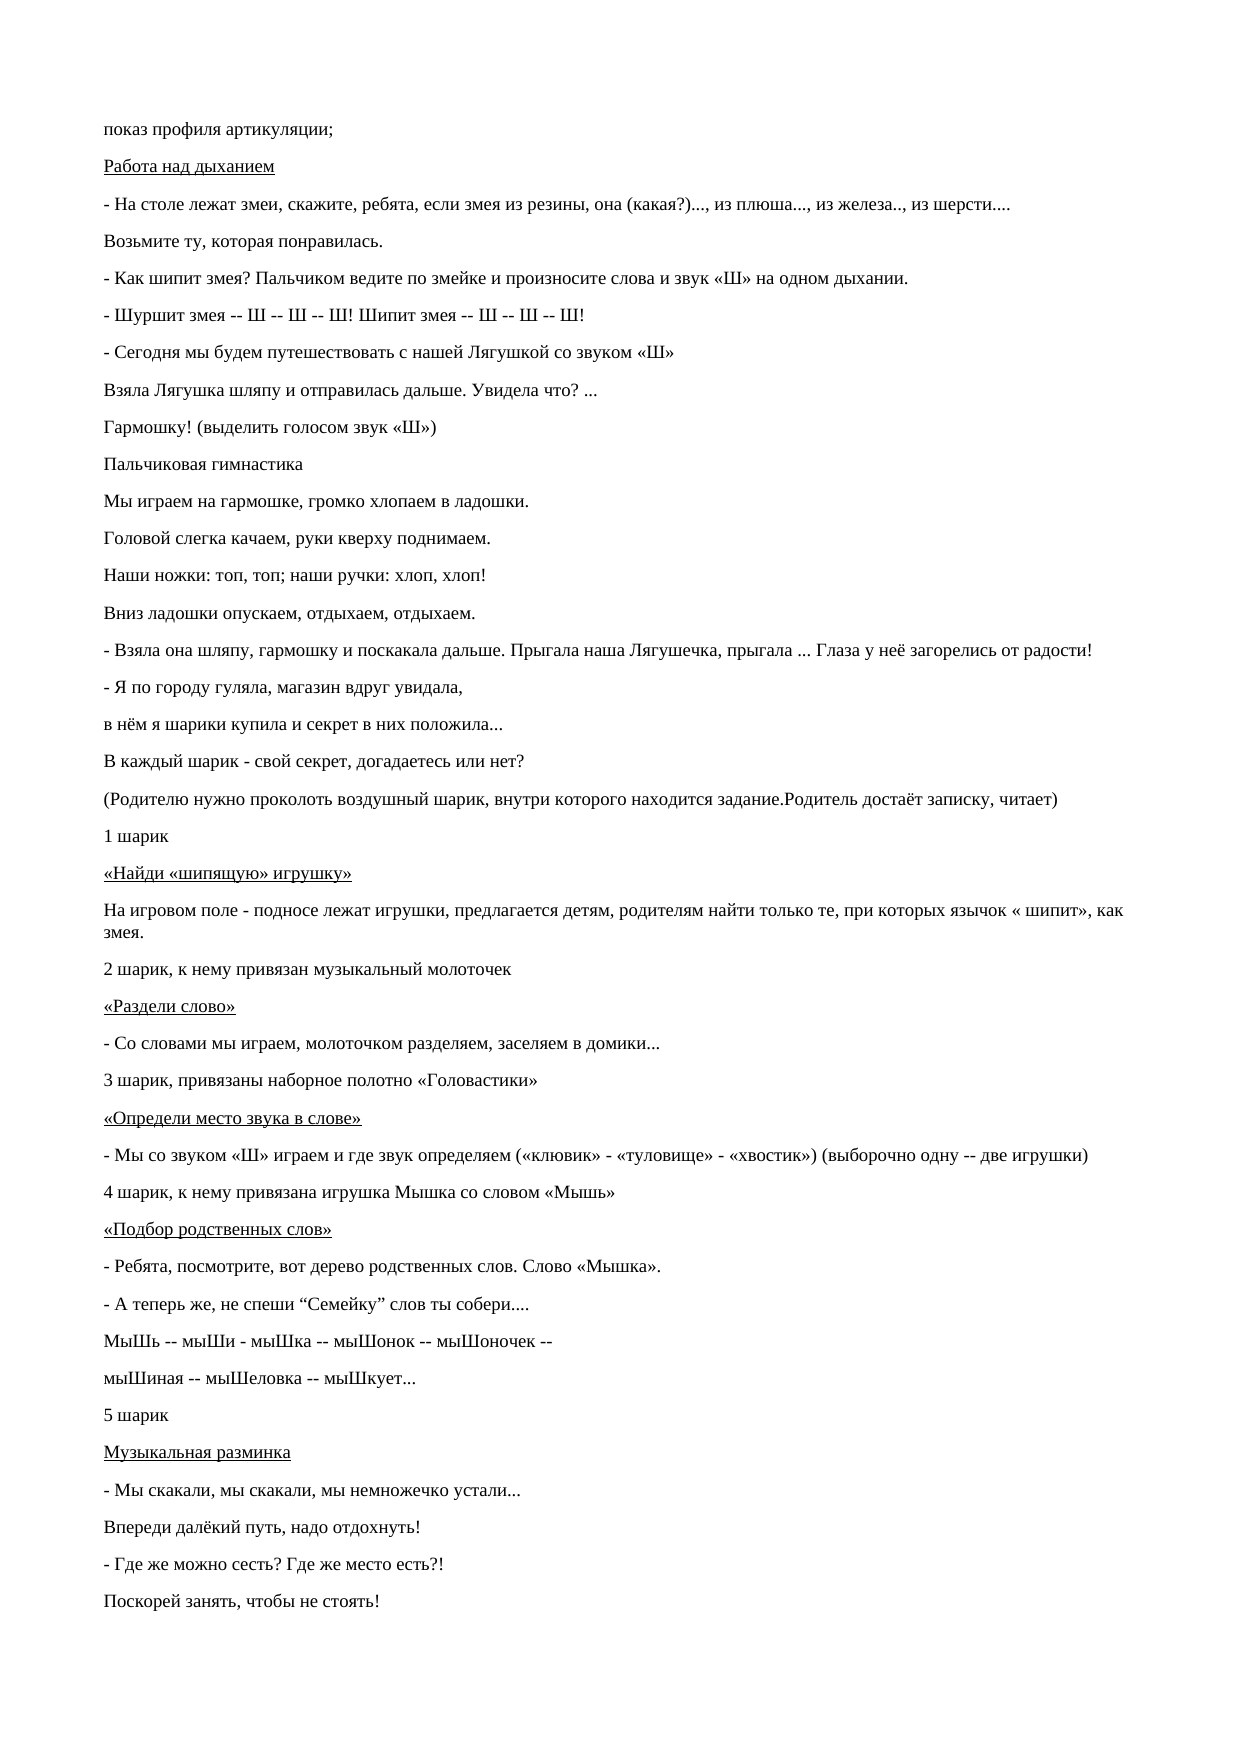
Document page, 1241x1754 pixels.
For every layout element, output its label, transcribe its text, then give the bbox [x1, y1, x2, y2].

text Возьмите ту, которая понравилась. [103, 230, 1152, 251]
text - А теперь же, не спеши “Семейку” слов ты собери.... [103, 1292, 1152, 1314]
text - Сегодня мы будем путешествовать с нашей Лягушкой со звуком «Ш» [103, 341, 1152, 363]
text Мы играем на гармошке, громко хлопаем в ладошки. [103, 490, 1152, 512]
text Вниз ладошки опускаем, отдыхаем, отдыхаем. [103, 602, 1152, 623]
text - Я по городу гуляла, магазин вдруг увидала, [103, 676, 1152, 697]
text Наши ножки: топ, топ; наши ручки: хлоп, хлоп! [103, 564, 1152, 586]
text 1 шарик [103, 825, 1152, 846]
text - Где же можно сесть? Где же место есть?! [103, 1553, 1152, 1574]
text Пальчиковая гимнастика [103, 453, 1152, 474]
text МыШь -- мыШи - мыШка -- мыШонок -- мыШоночек -- [103, 1330, 1152, 1351]
text Работа над дыханием [103, 155, 1152, 177]
text - Как шипит змея? Пальчиком ведите по змейке и произносите слова и звук «Ш» на одном дыхании. [103, 267, 1152, 288]
text «Определи место звука в слове» [103, 1107, 1152, 1128]
text «Раздели слово» [103, 995, 1152, 1017]
text показ профиля артикуляции; [103, 118, 1152, 140]
text Музыкальная разминка [103, 1441, 1152, 1463]
text в нём я шарики купила и секрет в них положила... [103, 713, 1152, 735]
text 2 шарик, к нему привязан музыкальный молоточек [103, 958, 1152, 979]
text 3 шарик, привязаны наборное полотно «Головастики» [103, 1069, 1152, 1091]
text 4 шарик, к нему привязана игрушка Мышка со словом «Мышь» [103, 1181, 1152, 1202]
text - Со словами мы играем, молоточком разделяем, заселяем в домики... [103, 1032, 1152, 1054]
text - Взяла она шляпу, гармошку и поскакала дальше. Прыгала наша Лягушечка, прыгала ... Глаза у неё загорелись от радости! [103, 639, 1152, 660]
text «Подбор родственных слов» [103, 1218, 1152, 1240]
text Гармошку! (выделить голосом звук «Ш») [103, 416, 1152, 437]
text «Найди «шипящую» игрушку» [103, 862, 1152, 883]
text - Мы скакали, мы скакали, мы немножечко устали... [103, 1478, 1152, 1500]
text - Мы со звуком «Ш» играем и где звук определяем («клювик» - «туловище» - «хвостик») (выборочно одну -- две игрушки) [103, 1144, 1152, 1165]
text - Шуршит змея -- Ш -- Ш -- Ш! Шипит змея -- Ш -- Ш -- Ш! [103, 304, 1152, 326]
text В каждый шарик - свой секрет, догадаетесь или нет? [103, 750, 1152, 772]
text 5 шарик [103, 1404, 1152, 1426]
text Поскорей занять, чтобы не стоять! [103, 1590, 1152, 1612]
text Впереди далёкий путь, надо отдохнуть! [103, 1516, 1152, 1537]
text Взяла Лягушка шляпу и отправилась дальше. Увидела что? ... [103, 378, 1152, 400]
text - На столе лежат змеи, скажите, ребята, если змея из резины, она (какая?)..., из плюша..., из железа.., из шерсти.... [103, 192, 1152, 214]
text (Родителю нужно проколоть воздушный шарик, внутри которого находится задание.Родитель достаёт записку, читает) [103, 787, 1152, 809]
text - Ребята, посмотрите, вот дерево родственных слов. Слово «Мышка». [103, 1255, 1152, 1277]
text На игровом поле - подносе лежат игрушки, предлагается детям, родителям найти только те, при которых язычок « шипит», как змея. [103, 899, 1152, 942]
text мыШиная -- мыШеловка -- мыШкует... [103, 1367, 1152, 1388]
text Головой слегка качаем, руки кверху поднимаем. [103, 527, 1152, 549]
